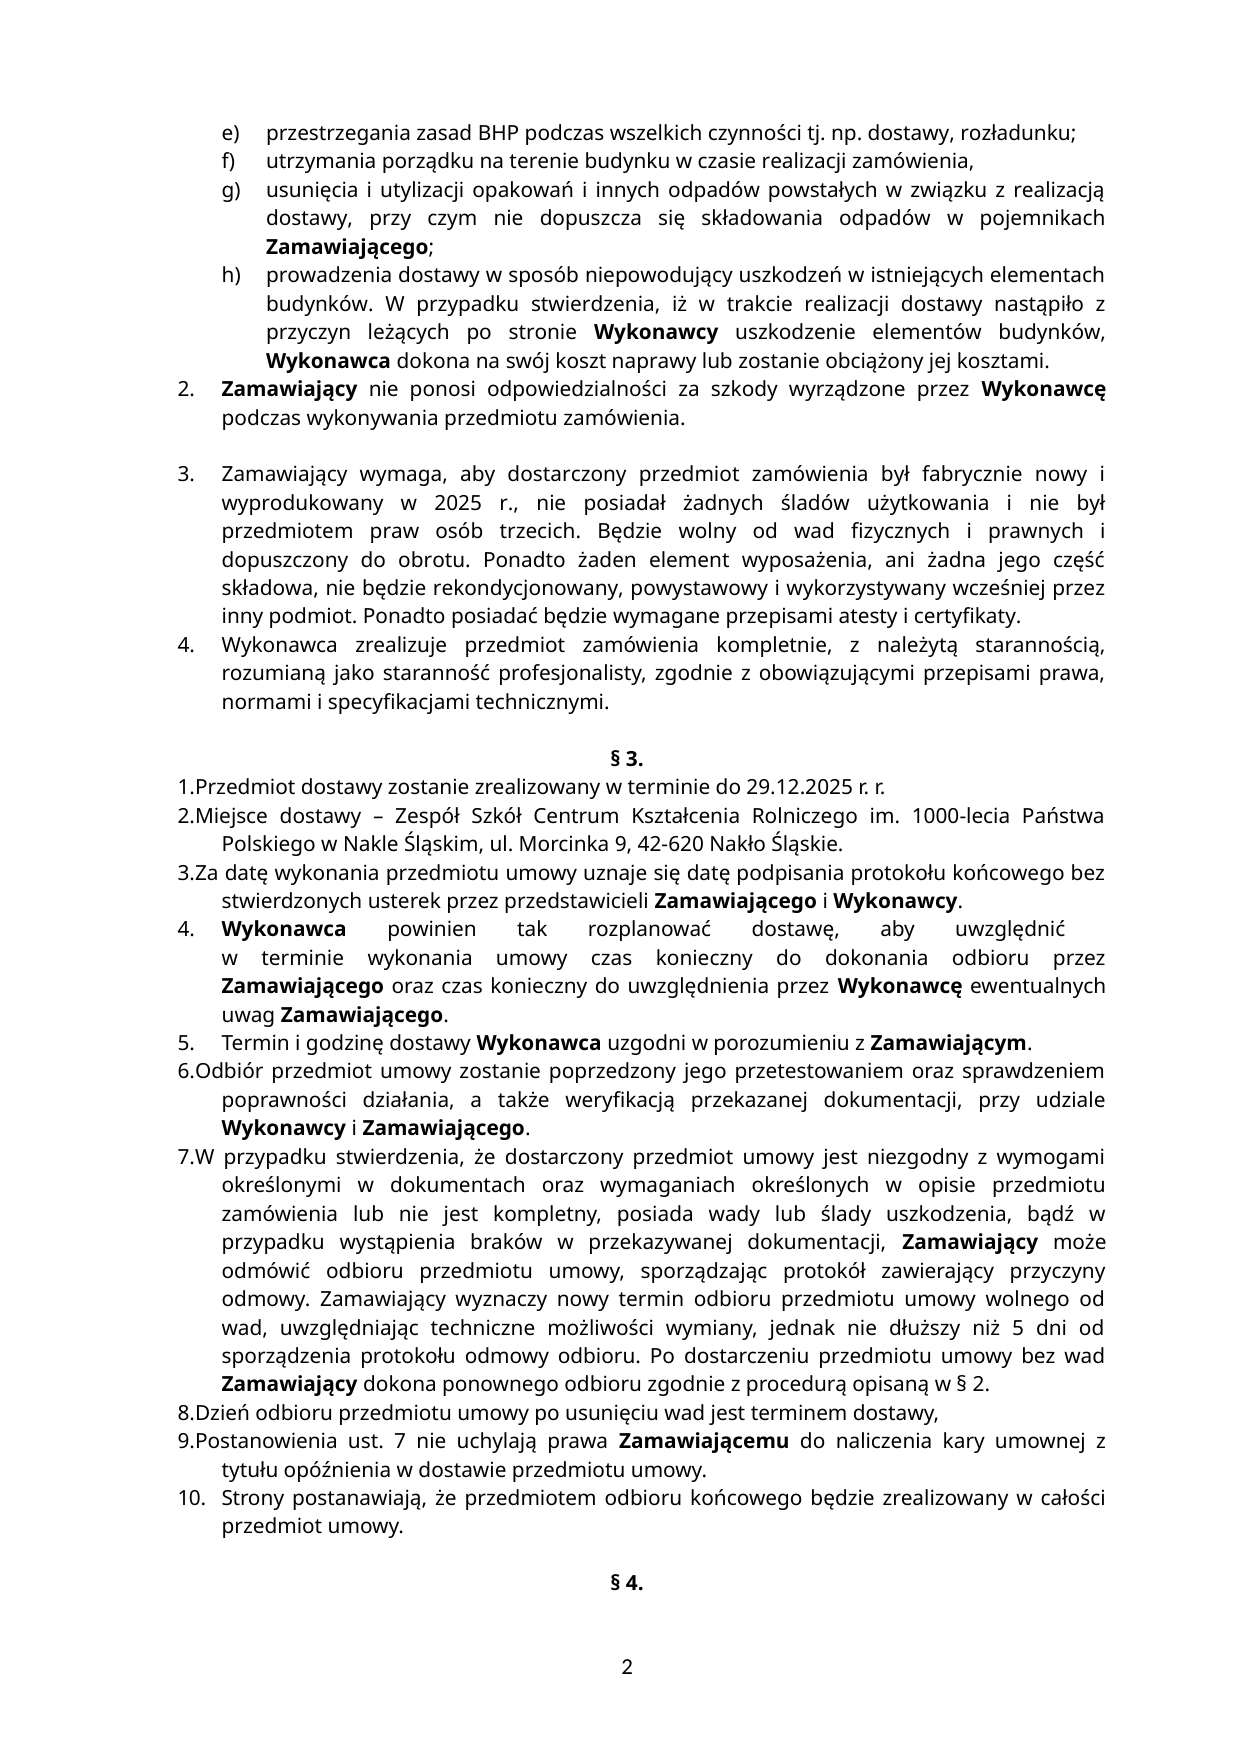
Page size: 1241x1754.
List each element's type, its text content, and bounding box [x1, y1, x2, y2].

text § 4. [148, 1568, 1106, 1597]
list W przypadku stwierdzenia, że dostarczony przedmiot umowy jest niezgodny z wymogami określonymi w dokumentach oraz wymaganiach określonych w opisie przedmiotu zamówienia lub nie jest kompletny, posiada wady lub ślady uszkodzenia, bądź w przypadku wystąpienia braków w przekazywanej dokumentacji, Zamawiający może odmówić odbioru przedmiotu umowy, sporządzając protokół zawierający przyczyny odmowy. Zamawiający wyznaczy nowy termin odbioru przedmiotu umowy wolnego od wad, uwzględniając techniczne możliwości wymiany, jednak nie dłuższy niż 5 dni od sporządzenia protokołu odmowy odbioru. Po dostarczeniu przedmiotu umowy bez wad Zamawiający dokona ponownego odbioru zgodnie z procedurą opisaną w § 2. [177, 1142, 1106, 1398]
text § 3. [148, 744, 1106, 772]
list Zamawiający wymaga, aby dostarczony przedmiot zamówienia był fabrycznie nowy i wyprodukowany w 2025 r., nie posiadał żadnych śladów użytkowania i nie był przedmiotem praw osób trzecich. Będzie wolny od wad fizycznych i prawnych i dopuszczony do obrotu. Ponadto żaden element wyposażenia, ani żadna jego część składowa, nie będzie rekondycjonowany, powystawowy i wykorzystywany wcześniej przez inny podmiot. Ponadto posiadać będzie wymagane przepisami atesty i certyfikaty. [177, 459, 1106, 630]
list przestrzegania zasad BHP podczas wszelkich czynności tj. np. dostawy, rozładunku; [221, 118, 1106, 147]
list Za datę wykonania przedmiotu umowy uznaje się datę podpisania protokołu końcowego bez stwierdzonych usterek przez przedstawicieli Zamawiającego i Wykonawcy. [177, 858, 1106, 914]
list Miejsce dostawy – Zespół Szkół Centrum Kształcenia Rolniczego im. 1000-lecia Państwa Polskiego w Nakle Śląskim, ul. Morcinka 9, 42-620 Nakło Śląskie. [177, 801, 1106, 858]
list Przedmiot dostawy zostanie zrealizowany w terminie do 29.12.2025 r. r. [177, 772, 1106, 801]
list Termin i godzinę dostawy Wykonawca uzgodni w porozumieniu z Zamawiającym. [177, 1028, 1106, 1057]
list Dzień odbioru przedmiotu umowy po usunięciu wad jest terminem dostawy, [177, 1398, 1106, 1426]
list Postanowienia ust. 7 nie uchylają prawa Zamawiającemu do naliczenia kary umownej z tytułu opóźnienia w dostawie przedmiotu umowy. [177, 1426, 1106, 1483]
list utrzymania porządku na terenie budynku w czasie realizacji zamówienia, [221, 147, 1106, 175]
list Wykonawca powinien tak rozplanować dostawę, aby uwzględnić w terminie wykonania umowy czas konieczny do dokonania odbioru przez Zamawiającego oraz czas konieczny do uwzględnienia przez Wykonawcę ewentualnych uwag Zamawiającego. [177, 914, 1106, 1028]
list Odbiór przedmiot umowy zostanie poprzedzony jego przetestowaniem oraz sprawdzeniem poprawności działania, a także weryfikacją przekazanej dokumentacji, przy udziale Wykonawcy i Zamawiającego. [177, 1057, 1106, 1142]
list Strony postanawiają, że przedmiotem odbioru końcowego będzie zrealizowany w całości przedmiot umowy. [177, 1483, 1106, 1540]
list Wykonawca zrealizuje przedmiot zamówienia kompletnie, z należytą starannością, rozumianą jako staranność profesjonalisty, zgodnie z obowiązującymi przepisami prawa, normami i specyfikacjami technicznymi. [177, 630, 1106, 715]
list Zamawiający nie ponosi odpowiedzialności za szkody wyrządzone przez Wykonawcę podczas wykonywania przedmiotu zamówienia. [177, 374, 1106, 431]
list prowadzenia dostawy w sposób niepowodujący uszkodzeń w istniejących elementach budynków. W przypadku stwierdzenia, iż w trakcie realizacji dostawy nastąpiło z przyczyn leżących po stronie Wykonawcy uszkodzenie elementów budynków, Wykonawca dokona na swój koszt naprawy lub zostanie obciążony jej kosztami. [221, 260, 1106, 374]
list usunięcia i utylizacji opakowań i innych odpadów powstałych w związku z realizacją dostawy, przy czym nie dopuszcza się składowania odpadów w pojemnikach Zamawiającego; [221, 175, 1106, 260]
